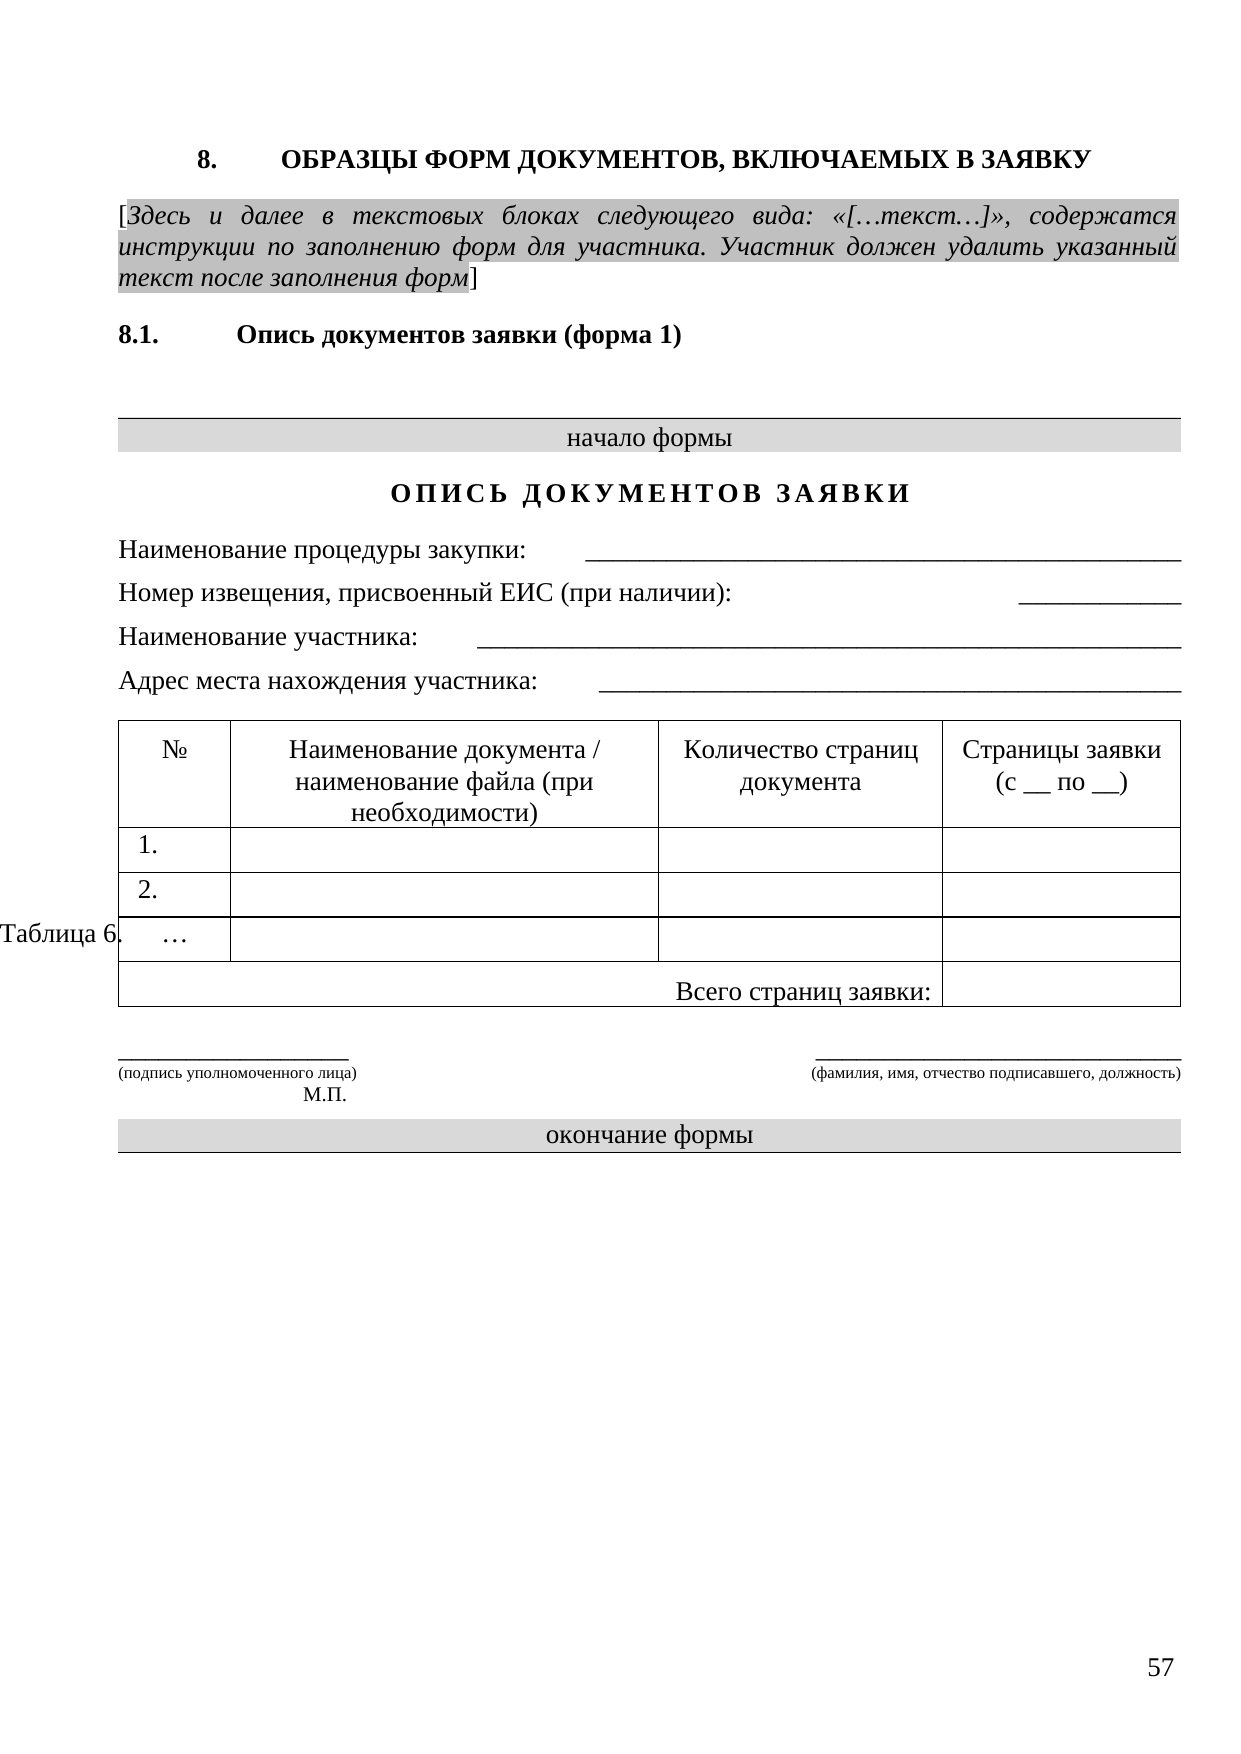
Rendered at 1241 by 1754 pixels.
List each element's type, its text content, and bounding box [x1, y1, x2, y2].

table_cell … [119, 918, 230, 961]
table_header № [119, 721, 230, 827]
text [Здесь и далее в текстовых блоках следующего вида: «[…текст…]», содержатся инструкции по заполнению форм для участника. Участник должен удалить указанный текст после заполнения форм] [469, 199, 1181, 293]
table_cell [119, 873, 230, 916]
table_cell [659, 873, 942, 916]
table_cell [943, 962, 1180, 1006]
table_cell [119, 828, 230, 872]
table_cell Всего страниц заявки: [119, 962, 942, 1006]
text окончание формы [118, 1119, 1181, 1152]
table_header Количество страниц документа [659, 721, 942, 827]
table_header Наименование документа / наименование файла (при необходимости) [231, 721, 658, 827]
table_cell [659, 828, 942, 872]
table_header Страницы заявки (с __ по __) [943, 721, 1180, 827]
text _________________ ___________________________ [118, 1032, 1181, 1063]
text Наименование процедуры закупки: ____________________________________________ [118, 533, 1181, 564]
table_cell [943, 873, 1180, 916]
table_cell [231, 828, 658, 872]
text Номер извещения, присвоенный ЕИС (при наличии): ____________ [118, 577, 1181, 608]
table_cell [659, 918, 942, 961]
text (подпись уполномоченного лица) (фамилия, имя, отчество подписавшего, должность) [118, 1063, 1181, 1082]
text Наименование участника: ____________________________________________________ [118, 620, 1181, 651]
table_cell [231, 873, 658, 916]
text Образцы форм документов, включаемых в заявку [118, 143, 1181, 174]
table_cell [943, 918, 1180, 961]
text начало формы [118, 419, 1181, 452]
text М.П. [118, 1082, 1181, 1106]
text Адрес места нахождения участника: ___________________________________________ [118, 664, 1181, 695]
text Опись документов заявки (форма 1) [118, 318, 1181, 349]
text ОПИСЬ ДОКУМЕНТОВ заявки [118, 477, 1181, 508]
table_cell [943, 828, 1180, 872]
table_cell [231, 918, 658, 961]
